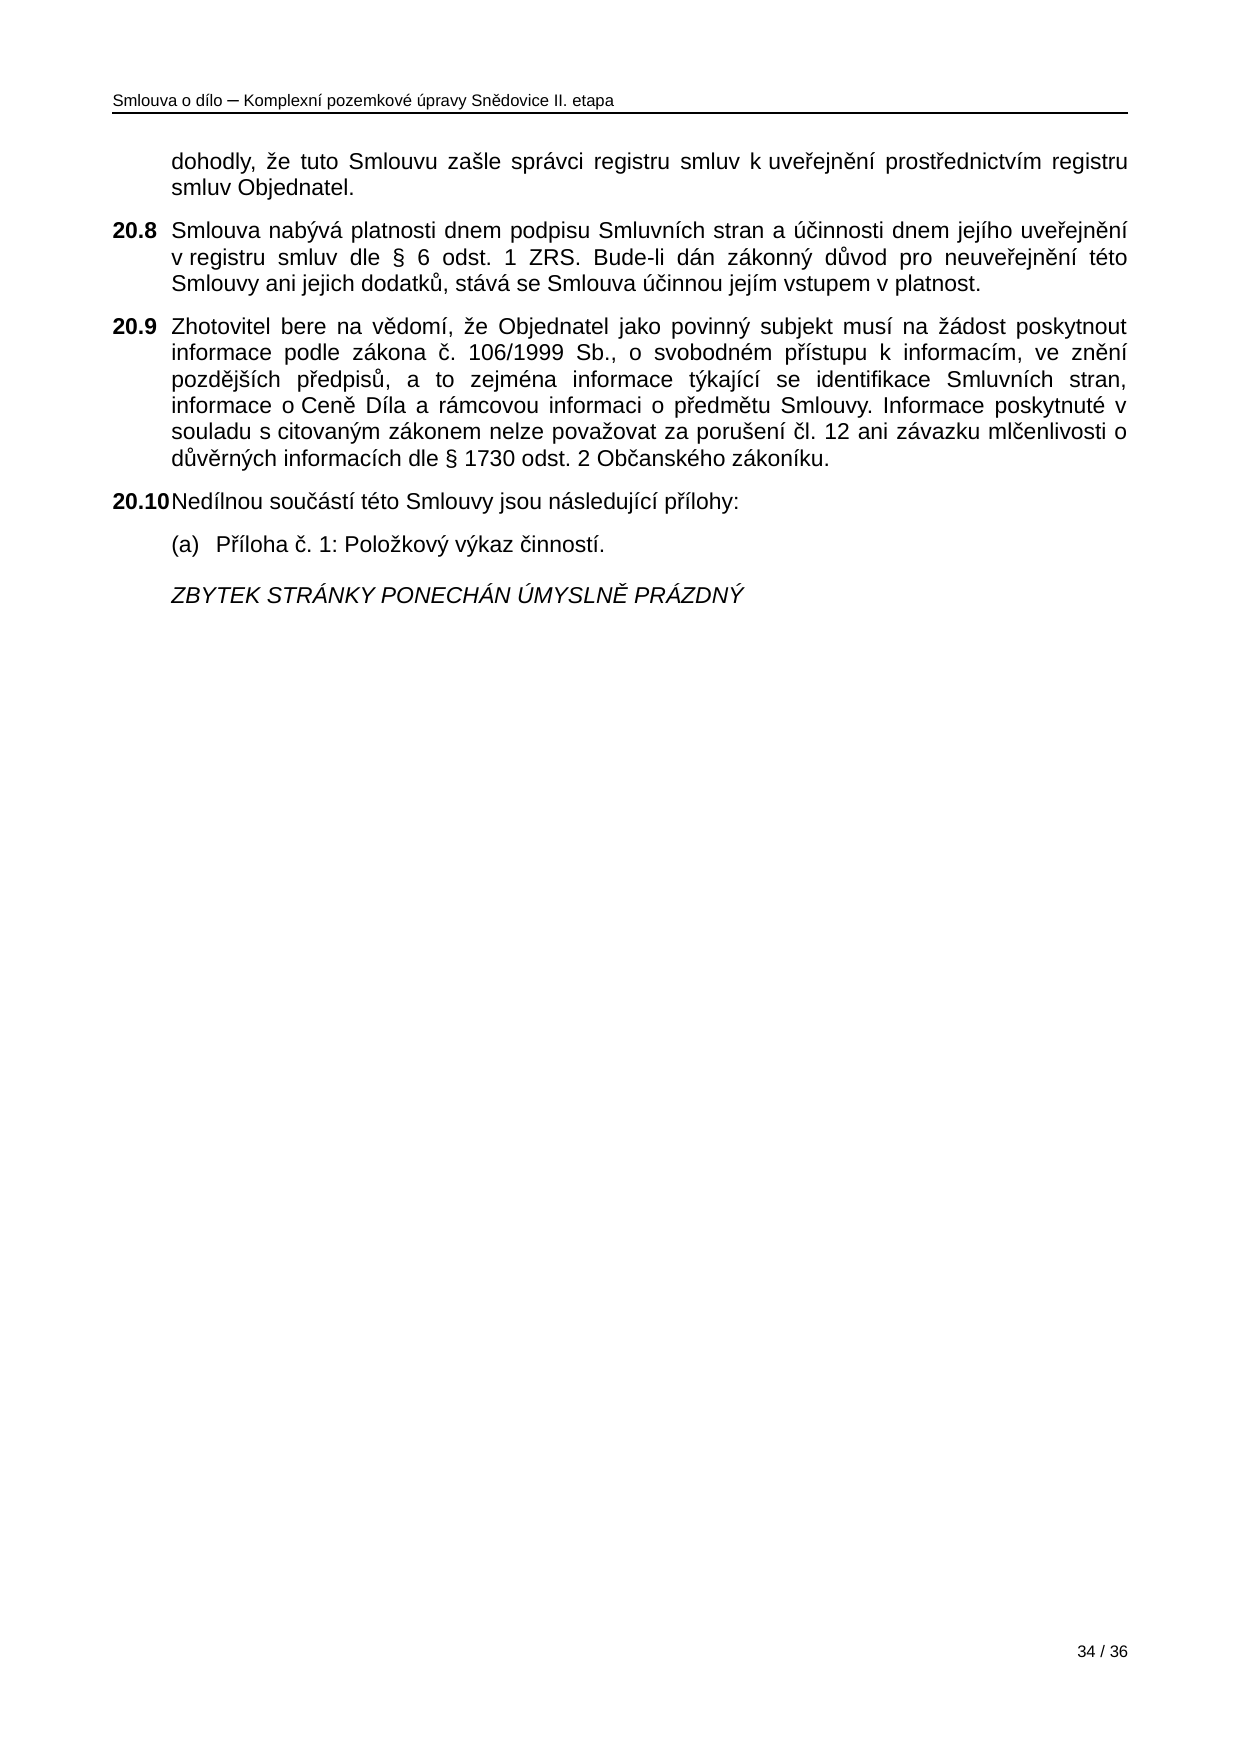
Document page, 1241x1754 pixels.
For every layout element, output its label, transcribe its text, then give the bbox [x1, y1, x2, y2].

list Příloha č. 1: Položkový výkaz činností. [171, 531, 1128, 557]
text Nedílnou součástí této Smlouvy jsou následující přílohy: [112, 488, 1128, 514]
text Smlouva nabývá platnosti dnem podpisu Smluvních stran a účinnosti dnem jejího uveřejnění v registru smluv dle § 6 odst. 1 ZRS. Bude-li dán zákonný důvod pro neuveřejnění této Smlouvy ani jejich dodatků, stává se Smlouva účinnou jejím vstupem v platnost. [112, 217, 1128, 296]
text Zhotovitel bere na vědomí, že Objednatel jako povinný subjekt musí na žádost poskytnout informace podle zákona č. 106/1999 Sb., o svobodném přístupu k informacím, ve znění pozdějších předpisů, a to zejména informace týkající se identifikace Smluvních stran, informace o Ceně Díla a rámcovou informaci o předmětu Smlouvy. Informace poskytnuté v souladu s citovaným zákonem nelze považovat za porušení čl. 12 ani závazku mlčenlivosti o důvěrných informacích dle § 1730 odst. 2 Občanského zákoníku. [112, 313, 1128, 471]
list ZBYTEK STRÁNKY PONECHÁN ÚMYSLNĚ PRÁZDNÝ [171, 582, 1128, 608]
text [112, 148, 1128, 200]
